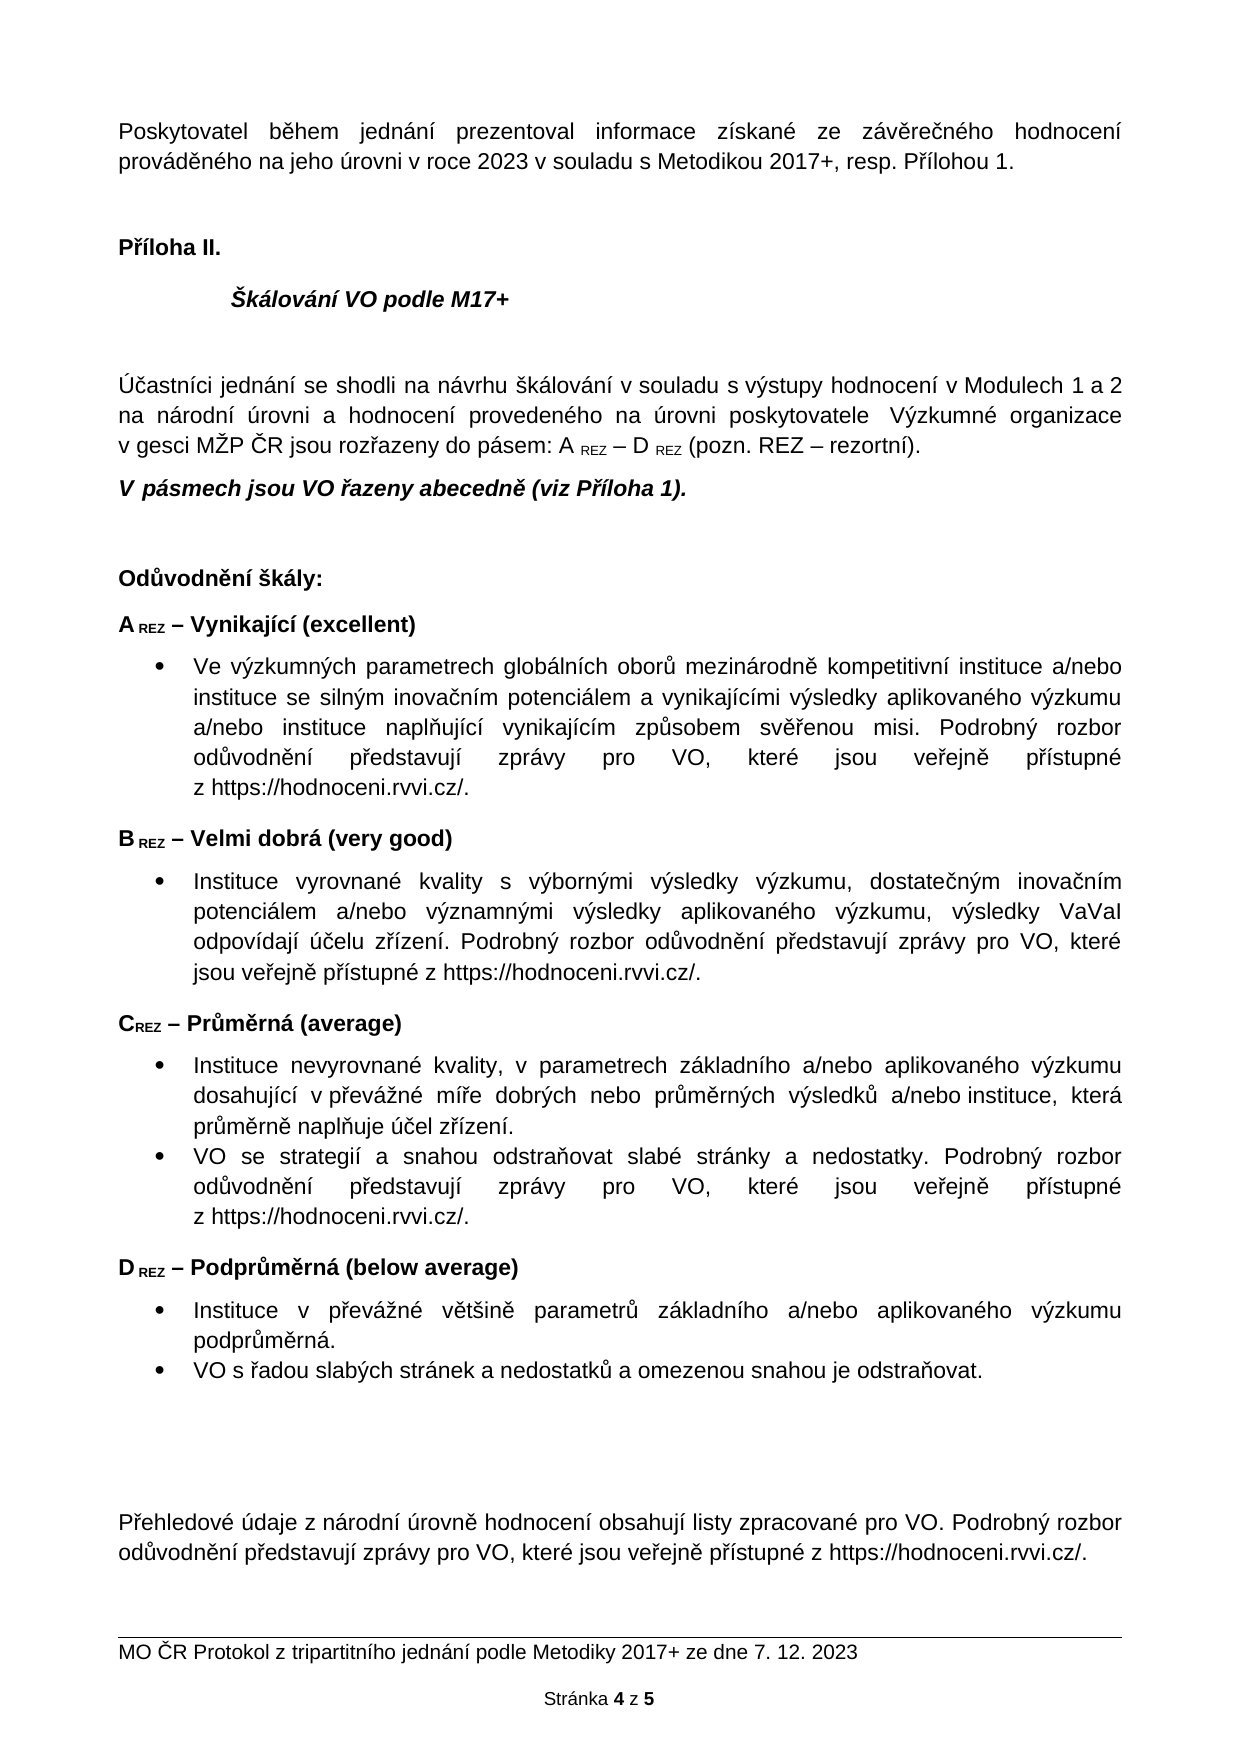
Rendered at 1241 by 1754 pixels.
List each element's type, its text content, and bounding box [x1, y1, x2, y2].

text A REZ – Vynikající (excellent) [118, 611, 1122, 637]
list Škálování VO podle M17+ [231, 286, 1122, 313]
text V pásmech jsou VO řazeny abecedně (viz Příloha 1). [118, 475, 1122, 501]
text Odůvodnění škály: [118, 565, 1122, 592]
text Příloha II. [118, 234, 1122, 260]
text Účastníci jednání se shodli na návrhu škálování v souladu s výstupy hodnocení v Modulech 1 a 2 na národní úrovni a hodnocení provedeného na úrovni poskytovatele Výzkumné organizace v gesci MŽP ČR jsou rozřazeny do pásem: A REZ – D REZ (pozn. REZ – rezortní). [118, 372, 1122, 459]
list Instituce v převážné většině parametrů základního a/nebo aplikovaného výzkumu podprůměrná. [156, 1297, 1122, 1354]
text B REZ – Velmi dobrá (very good) [118, 825, 1122, 852]
text CREZ – Průměrná (average) [118, 1009, 1122, 1036]
list Přehledové údaje z národní úrovně hodnocení obsahují listy zpracované pro VO. Podrobný rozbor odůvodnění představují zprávy pro VO, které jsou veřejně přístupné z https://hodnoceni.rvvi.cz/. [118, 1508, 1122, 1565]
list Ve výzkumných parametrech globálních oborů mezinárodně kompetitivní instituce a/nebo instituce se silným inovačním potenciálem a vynikajícími výsledky aplikovaného výzkumu a/nebo instituce naplňující vynikajícím způsobem svěřenou misi. Podrobný rozbor odůvodnění představují zprávy pro VO, které jsou veřejně přístupné z https://hodnoceni.rvvi.cz/. [156, 653, 1122, 801]
text Poskytovatel během jednání prezentoval informace získané ze závěrečného hodnocení prováděného na jeho úrovni v roce 2023 v souladu s Metodikou 2017+, resp. Přílohou 1. [118, 118, 1122, 175]
list VO s řadou slabých stránek a nedostatků a omezenou snahou je odstraňovat. [156, 1357, 1122, 1384]
list VO se strategií a snahou odstraňovat slabé stránky a nedostatky. Podrobný rozbor odůvodnění představují zprávy pro VO, které jsou veřejně přístupné z https://hodnoceni.rvvi.cz/. [156, 1143, 1122, 1230]
list Instituce vyrovnané kvality s výbornými výsledky výzkumu, dostatečným inovačním potenciálem a/nebo významnými výsledky aplikovaného výzkumu, výsledky VaVaI odpovídají účelu zřízení. Podrobný rozbor odůvodnění představují zprávy pro VO, které jsou veřejně přístupné z https://hodnoceni.rvvi.cz/. [156, 868, 1122, 985]
list Instituce nevyrovnané kvality, v parametrech základního a/nebo aplikovaného výzkumu dosahující v převážné míře dobrých nebo průměrných výsledků a/nebo instituce, která průměrně naplňuje účel zřízení. [156, 1052, 1122, 1139]
text D REZ – Podprůměrná (below average) [118, 1254, 1122, 1281]
